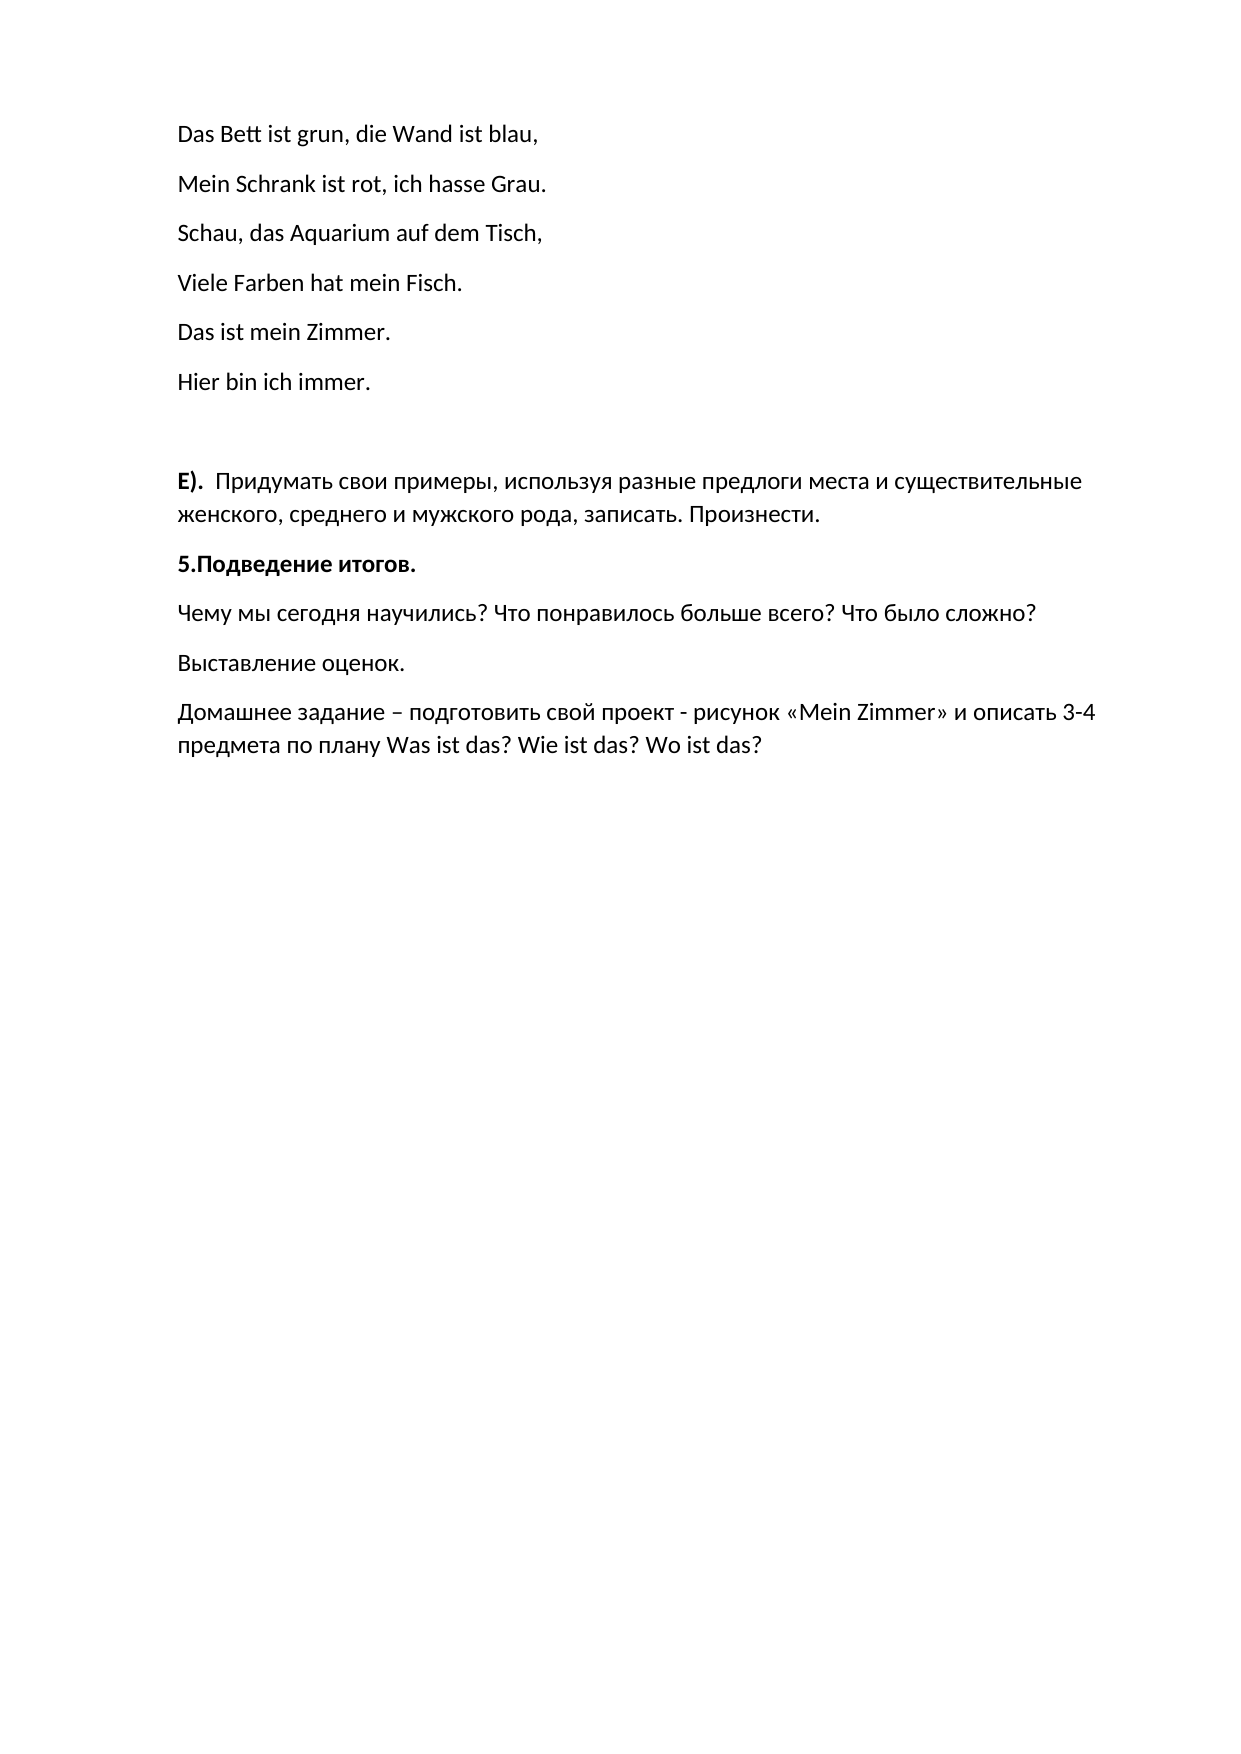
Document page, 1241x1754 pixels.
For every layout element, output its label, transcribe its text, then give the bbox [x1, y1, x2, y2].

text Mein Schrank ist rot, ich hasse Grau. [177, 168, 1152, 198]
text Домашнее задание – подготовить свой проект - рисунок «Mein Zimmer» и описать 3-4 предмета по плану Was ist das? Wie ist das? Wo ist das? [177, 696, 1152, 760]
text Чему мы сегодня научились? Что понравилось больше всего? Что было сложно? [177, 597, 1152, 628]
text Schau, das Aquarium auf dem Tisch, [177, 217, 1152, 248]
text Das ist mein Zimmer. [177, 316, 1152, 347]
text Hier bin ich immer. [177, 366, 1152, 397]
text Viele Farben hat mein Fisch. [177, 267, 1152, 297]
text 5.Подведение итогов. [177, 548, 1152, 578]
text Das Bett ist grun, die Wand ist blau, [177, 118, 1152, 149]
text Выставление оценок. [177, 647, 1152, 677]
text Е). Придумать свои примеры, используя разные предлоги места и существительные женского, среднего и мужского рода, записать. Произнести. [177, 465, 1152, 529]
